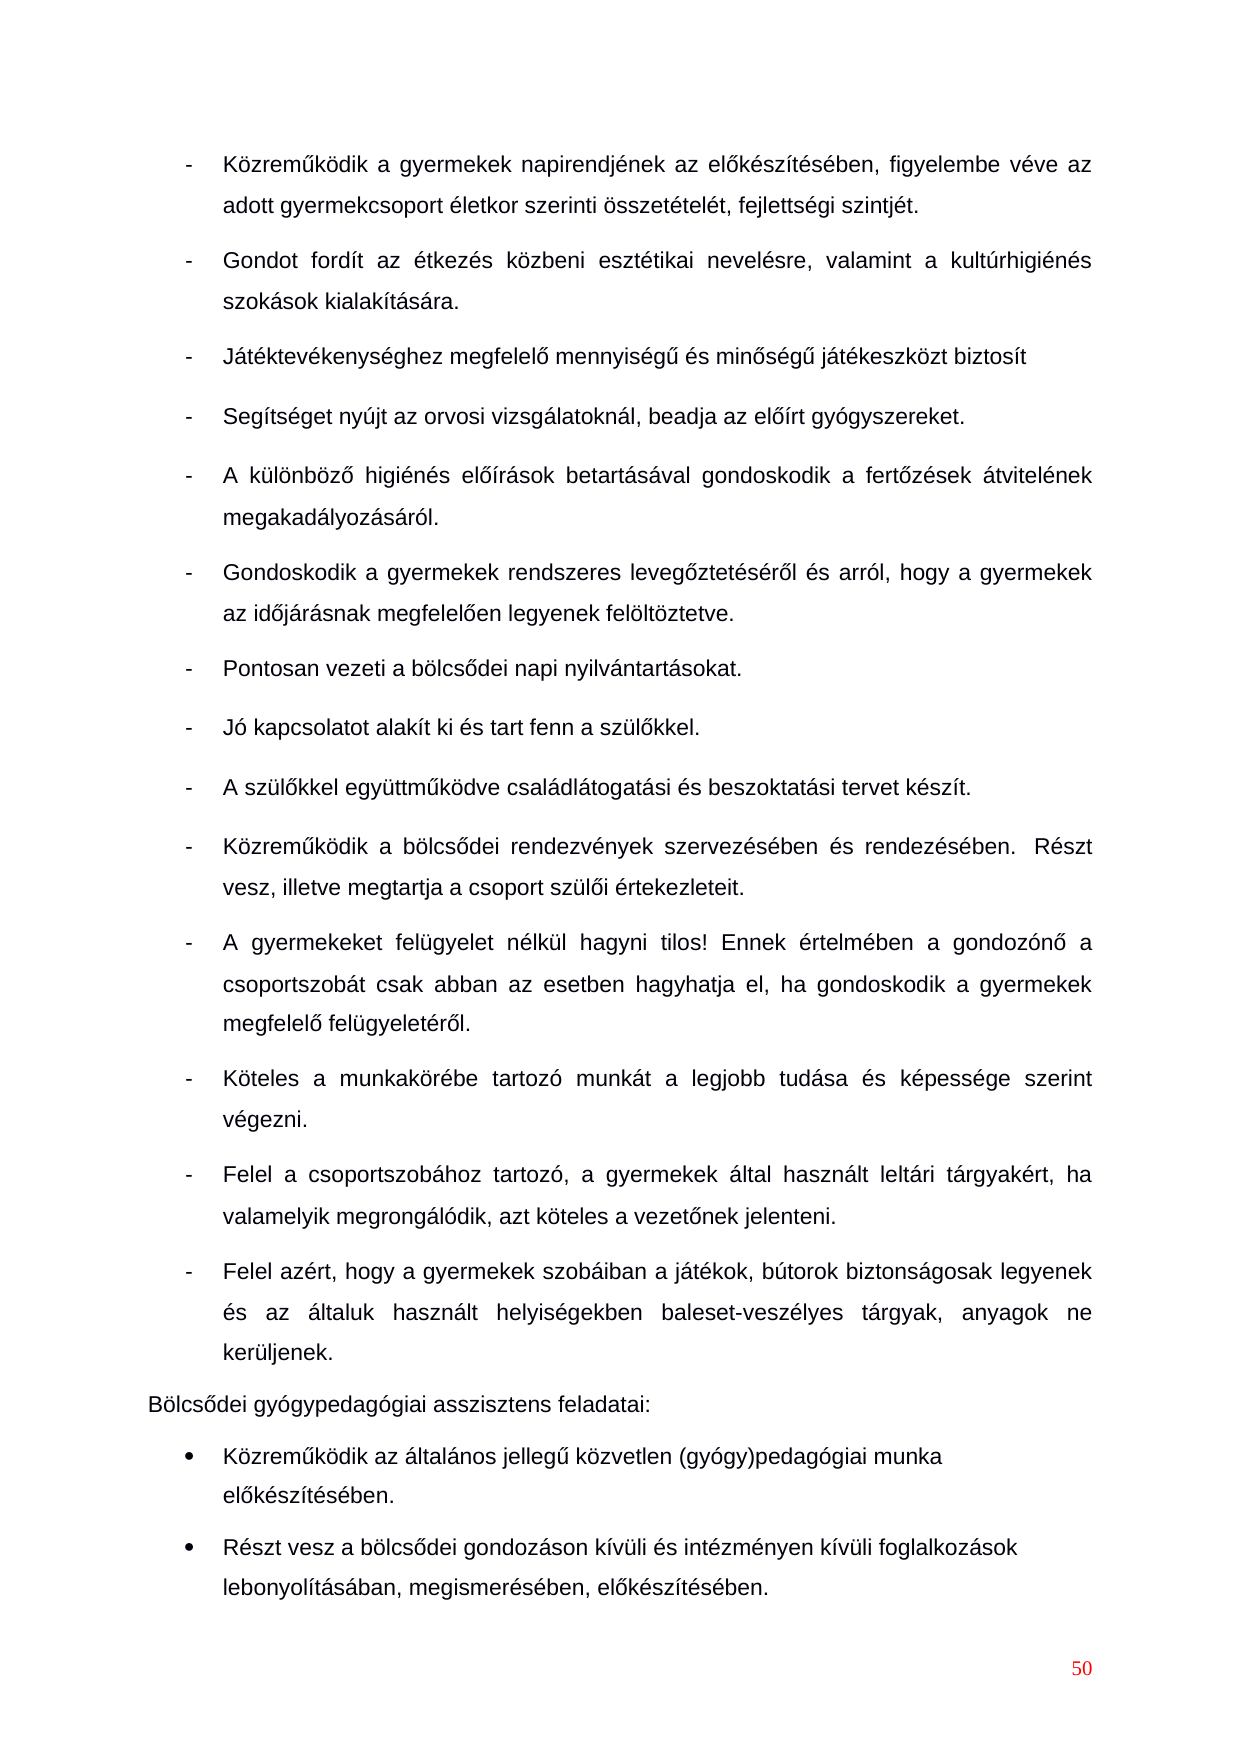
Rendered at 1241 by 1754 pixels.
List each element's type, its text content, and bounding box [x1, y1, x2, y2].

list Gondot fordít az étkezés közbeni esztétikai nevelésre, valamint a kultúrhigiénés szokások kialakítására. [185, 244, 1093, 315]
list Részt vesz a bölcsődei gondozáson kívüli és intézményen kívüli foglalkozások lebonyolításában, megismerésében, előkészítésében. [185, 1534, 1093, 1600]
list Közreműködik a gyermekek napirendjének az előkészítésében, figyelembe véve az adott gyermekcsoport életkor szerinti összetételét, fejlettségi szintjét. [185, 148, 1093, 218]
list Közreműködik az általános jellegű közvetlen (gyógy)pedagógiai munka előkészítésében. [185, 1443, 1093, 1508]
list A szülőkkel együttműködve családlátogatási és beszoktatási tervet készít. [185, 771, 1093, 802]
list Gondoskodik a gyermekek rendszeres levegőztetéséről és arról, hogy a gyermekek az időjárásnak megfelelően legyenek felöltöztetve. [185, 555, 1093, 626]
list A különböző higiénés előírások betartásával gondoskodik a fertőzések átvitelének megakadályozásáról. [185, 459, 1093, 530]
list A gyermekeket felügyelet nélkül hagyni tilos! Ennek értelmében a gondozónő a csoportszobát csak abban az esetben hagyhatja el, ha gondoskodik a gyermekek megfelelő felügyeletéről. [185, 926, 1093, 1036]
list Pontosan vezeti a bölcsődei napi nyilvántartásokat. [185, 652, 1093, 683]
list Felel a csoportszobához tartozó, a gyermekek által használt leltári tárgyakért, ha valamelyik megrongálódik, azt köteles a vezetőnek jelenteni. [185, 1158, 1093, 1229]
list Közreműködik a bölcsődei rendezvények szervezésében és rendezésében. Részt vesz, illetve megtartja a csoport szülői értekezleteit. [185, 830, 1093, 901]
list Segítséget nyújt az orvosi vizsgálatoknál, beadja az előírt gyógyszereket. [185, 400, 1093, 431]
list Jó kapcsolatot alakít ki és tart fenn a szülőkkel. [185, 711, 1093, 742]
text Bölcsődei gyógypedagógiai asszisztens feladatai: [148, 1391, 1093, 1417]
list Játéktevékenységhez megfelelő mennyiségű és minőségű játékeszközt biztosít [185, 340, 1093, 372]
list Köteles a munkakörébe tartozó munkát a legjobb tudása és képessége szerint végezni. [185, 1062, 1093, 1133]
list Felel azért, hogy a gyermekek szobáiban a játékok, bútorok biztonságosak legyenek és az általuk használt helyiségekben baleset-veszélyes tárgyak, anyagok ne kerüljenek. [185, 1255, 1093, 1365]
